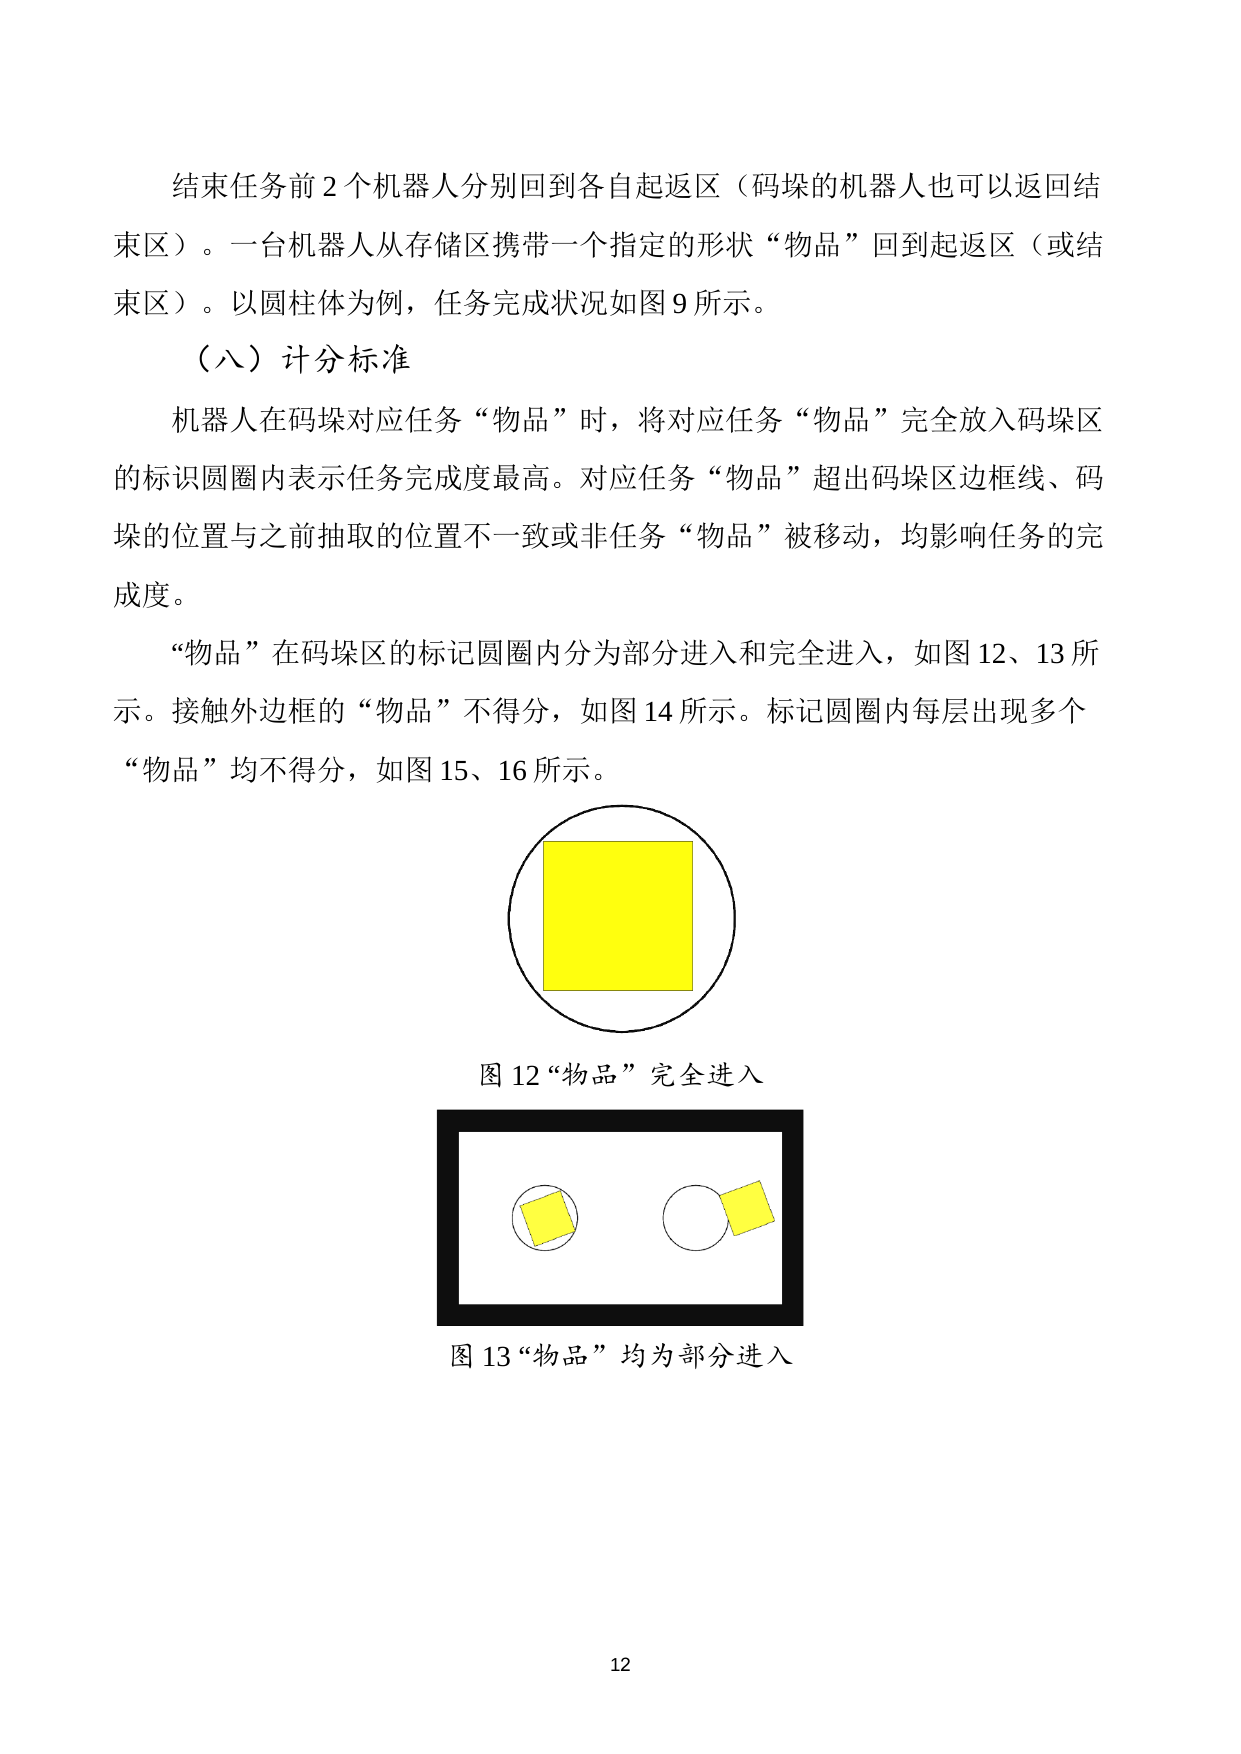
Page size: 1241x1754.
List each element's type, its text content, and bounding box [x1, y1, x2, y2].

text 图13 “物品”均为部分进入 [112, 1338, 1128, 1373]
text 图12 “物品”完全进入 [112, 1056, 1128, 1092]
text 机器人在码垛对应任务“物品”时，将对应任务“物品”完全放入码垛区的标识圆圈内表示任务完成度最高。对应任务“物品”超出码垛区边框线、码垛的位置与之前抽取的位置不一致或非任务“物品”被移动，均影响任务的完成度。 [112, 383, 1128, 617]
text 结束任务前2个机器人分别回到各自起返区（码垛的机器人也可以返回结束区）。一台机器人从存储区携带一个指定的形状“物品”回到起返区（或结束区）。以圆柱体为例，任务完成状况如图9所示。 [112, 150, 1128, 325]
picture [436, 1109, 804, 1326]
picture [481, 791, 759, 1044]
text （八）计分标准 [112, 325, 1128, 383]
text “物品”在码垛区的标记圆圈内分为部分进入和完全进入，如图12、13所示。接触外边框的“物品”不得分，如图14所示。标记圆圈内每层出现多个“物品”均不得分，如图15、16所示。 [112, 617, 1128, 792]
